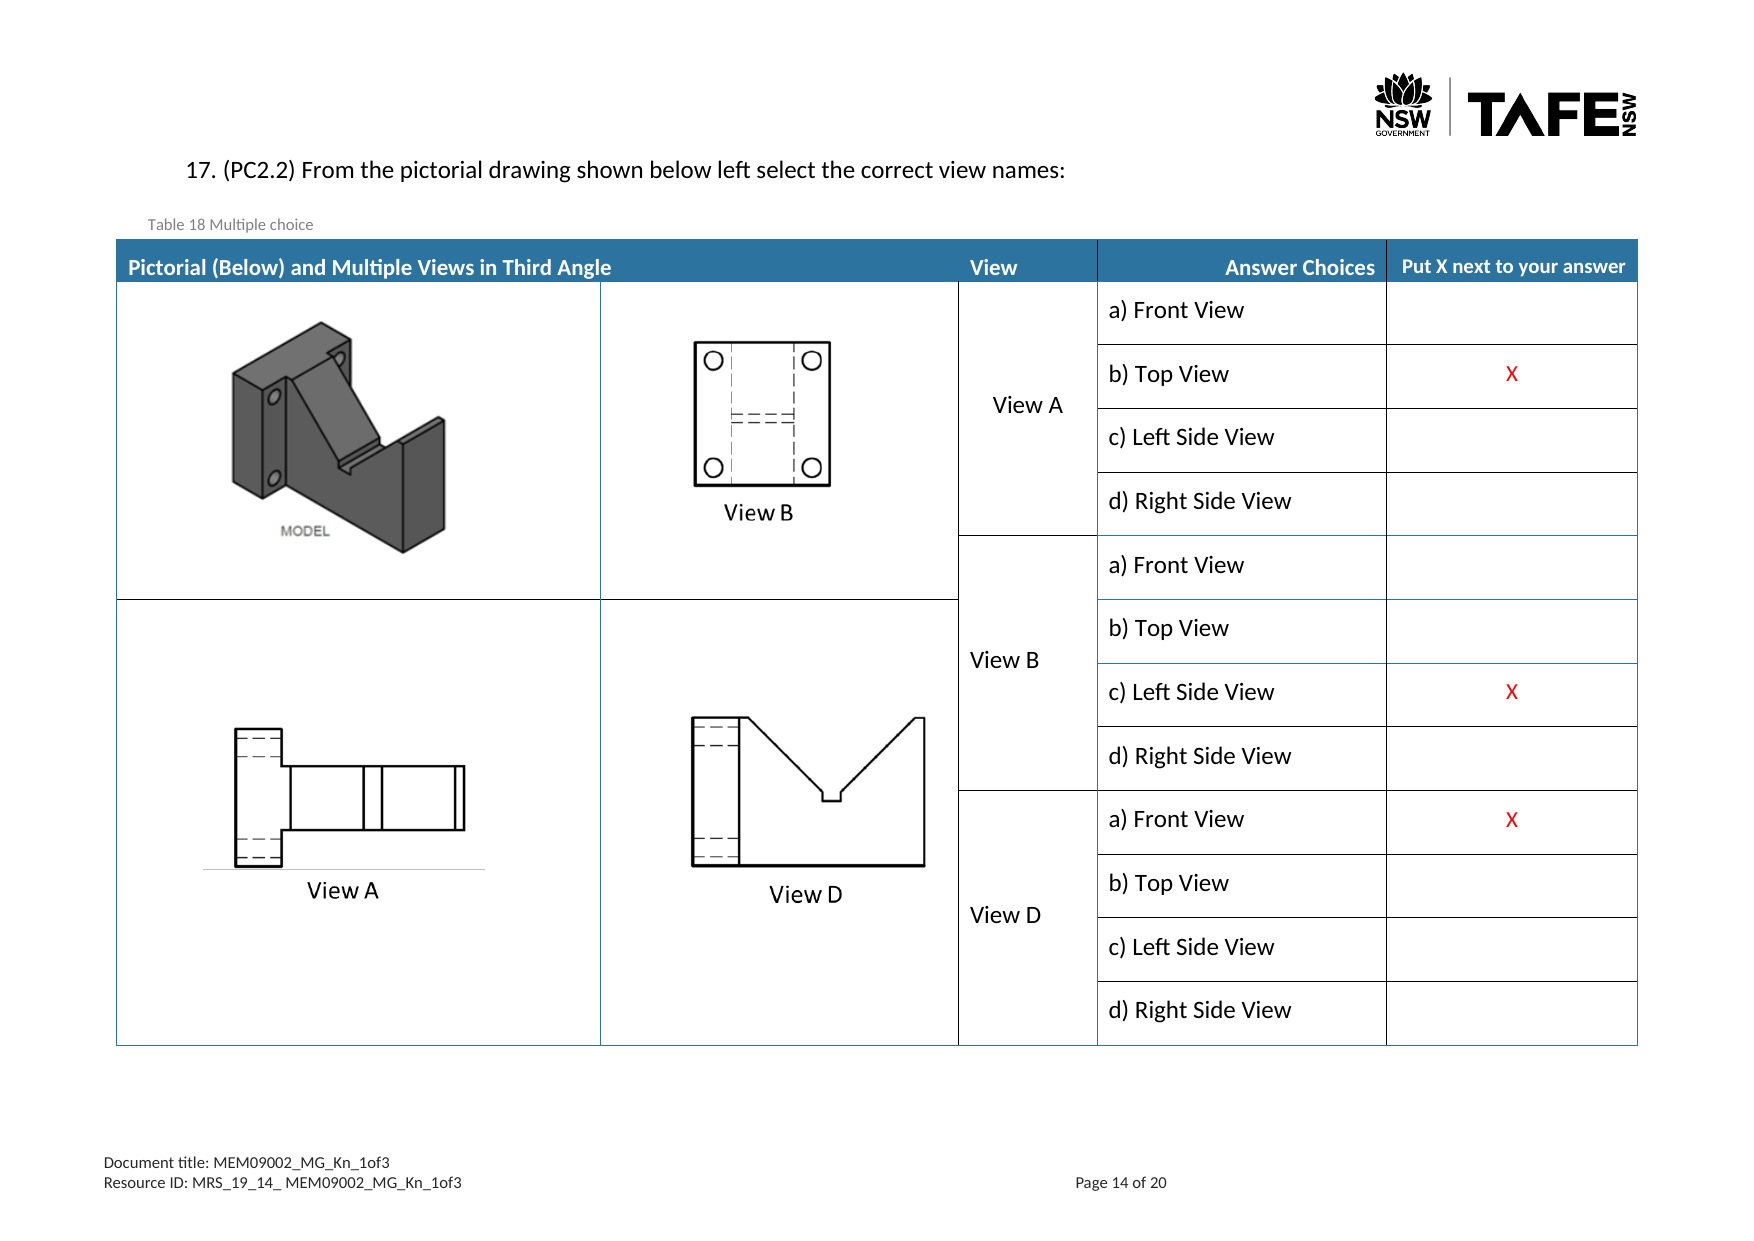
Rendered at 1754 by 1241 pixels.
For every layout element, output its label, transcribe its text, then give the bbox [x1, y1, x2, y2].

table_cell c) Left Side View [1098, 664, 1386, 726]
table_cell b) Top View [1098, 345, 1386, 408]
table_cell View D [959, 791, 1097, 1044]
table_cell c) Left Side View [1098, 409, 1386, 472]
table_cell View B [959, 536, 1097, 790]
table_cell d) Right Side View [1098, 982, 1386, 1044]
table_cell View A [959, 282, 1097, 535]
picture [1375, 71, 1636, 137]
picture [203, 716, 486, 921]
table_cell X [1387, 345, 1637, 408]
table_header Pictorial (Below) and Multiple Views in Third Angle Projection. [117, 240, 958, 281]
table_cell X [1387, 791, 1637, 853]
table_cell b) Top View [1098, 600, 1386, 663]
table_cell [1387, 982, 1637, 1044]
table_cell [1387, 727, 1637, 790]
table_cell c) Left Side View [1098, 918, 1386, 981]
table_cell [601, 282, 958, 599]
table_cell d) Right Side View [1098, 473, 1386, 535]
table_cell d) Right Side View [1098, 727, 1386, 790]
table_cell [1387, 918, 1637, 981]
picture [686, 712, 932, 925]
list (PC2.2) From the pictorial drawing shown below left select the correct view names: [185, 154, 1606, 184]
table_cell [117, 282, 600, 599]
table_cell [117, 600, 600, 1044]
table_header Answer Choices [1098, 240, 1386, 281]
picture [203, 298, 482, 576]
table_cell a) Front View [1098, 536, 1386, 599]
table_cell X [1387, 664, 1637, 726]
table_cell [1387, 473, 1637, 535]
table_cell b) Top View [1098, 855, 1386, 917]
table_cell [1387, 409, 1637, 472]
table_cell a) Front View [1098, 791, 1386, 853]
table_header View Selection [959, 240, 1097, 281]
picture [686, 331, 844, 542]
table_header Put X next to your answer [1387, 240, 1637, 281]
table_cell [1387, 600, 1637, 663]
table_cell a) Front View [1098, 282, 1386, 344]
table_cell [1387, 536, 1637, 599]
table_cell [1387, 855, 1637, 917]
text Table 18 Multiple choice [148, 214, 1606, 234]
table_cell [1387, 282, 1637, 344]
table_cell [601, 600, 958, 1044]
